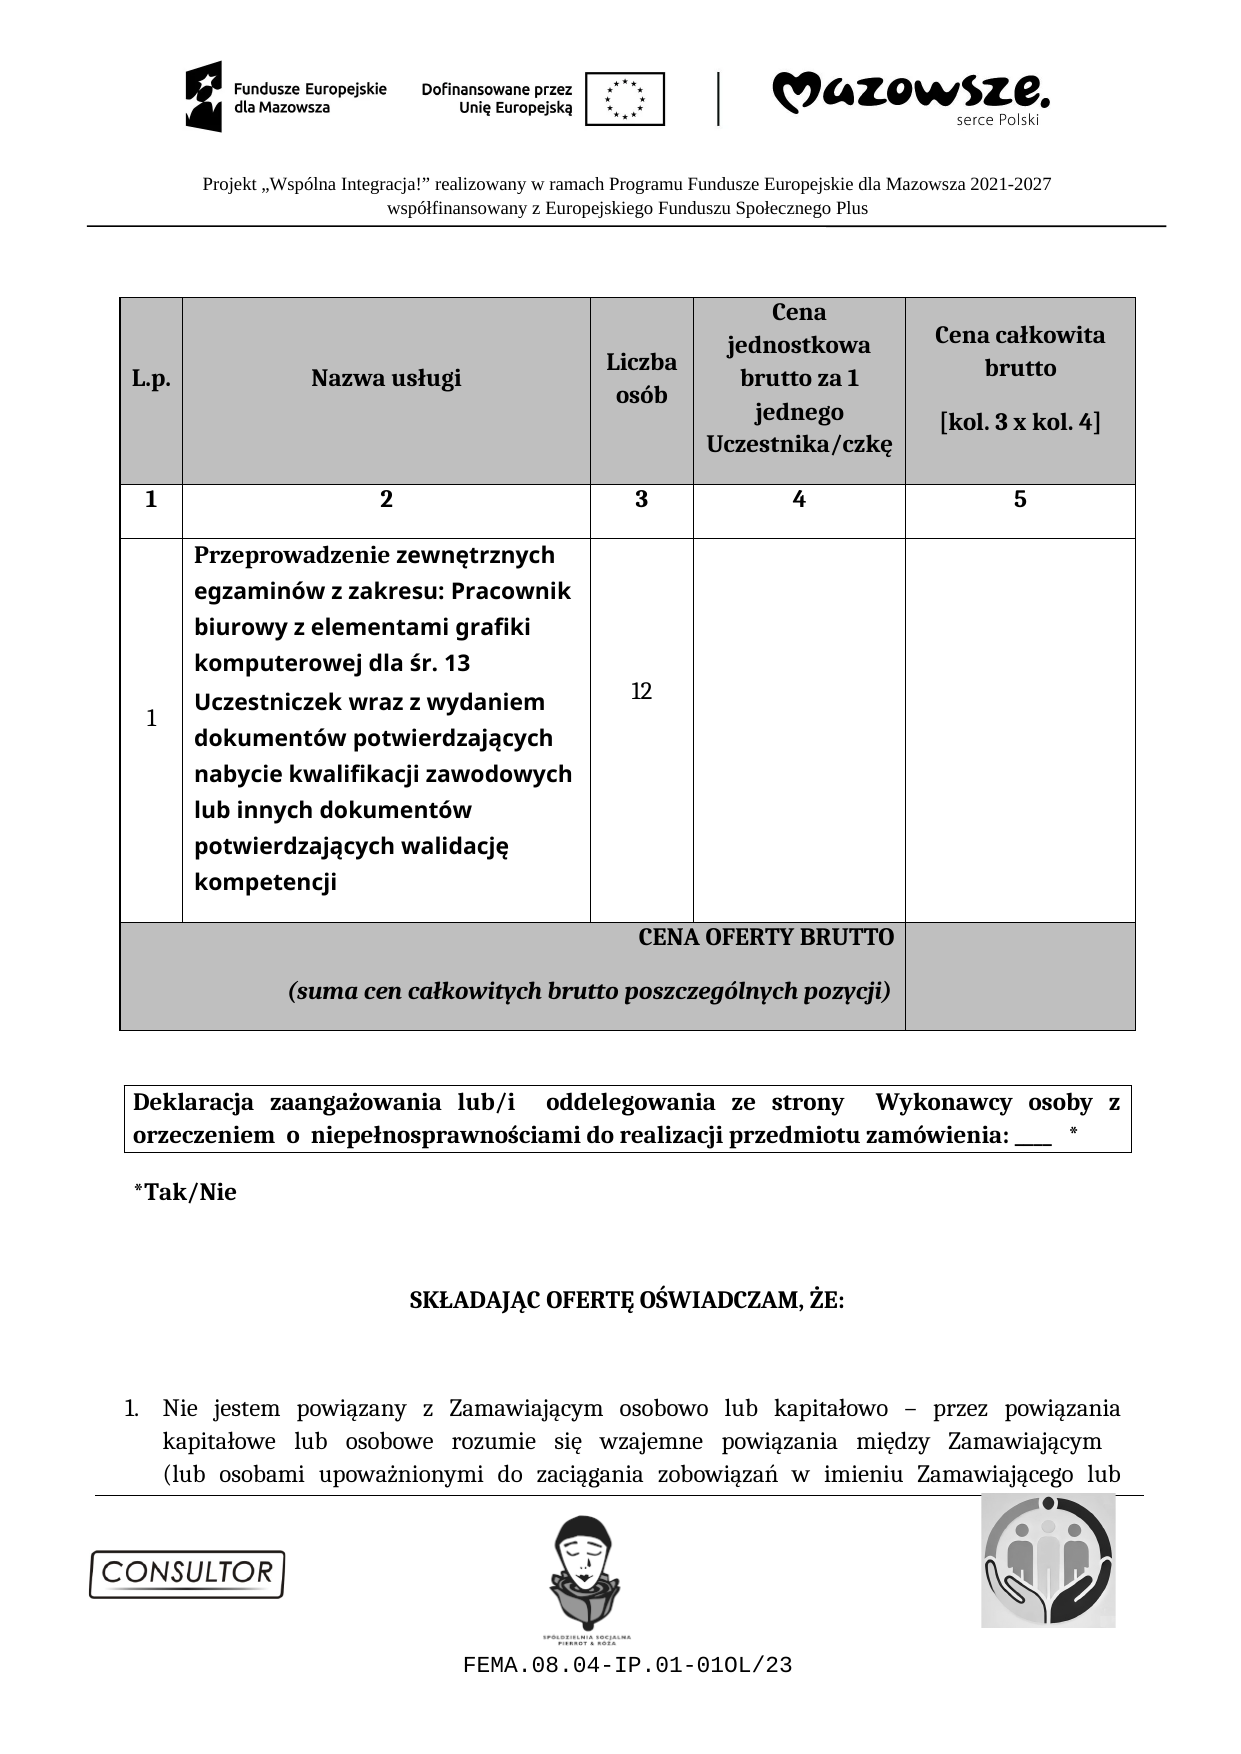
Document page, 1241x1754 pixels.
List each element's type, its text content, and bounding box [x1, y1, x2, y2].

table_cell 3 [591, 485, 693, 538]
picture [170, 44, 1070, 145]
table_header Liczba osób [591, 298, 693, 484]
text Deklaracja zaangażowania lub/i oddelegowania ze strony Wykonawcy osoby z orzeczeniem o niepełnosprawnościami do realizacji przedmiotu zamówienia: ____ * [125, 1086, 1131, 1152]
table_cell 1 [121, 539, 182, 922]
table_cell CENA OFERTY BRUTTO (suma cen całkowitych brutto poszczególnych pozycji) [121, 923, 905, 1030]
table_header Cena całkowita brutto [kol. 3 x kol. 4] [906, 298, 1135, 484]
picture [981, 1493, 1116, 1628]
table_cell [906, 923, 1135, 1030]
table_cell 4 [694, 485, 905, 538]
table_header Cena jednostkowa brutto za 1 jednego Uczestnika/czkę [694, 298, 905, 484]
table_cell 1 [121, 485, 182, 538]
table_cell 12 [591, 539, 693, 922]
text *Tak/Nie [133, 1178, 1122, 1207]
picture [514, 1508, 656, 1650]
text SKŁADAJĄC OFERTĘ OŚWIADCZAM, ŻE: [133, 1286, 1122, 1315]
table_header L.p. [121, 298, 182, 484]
table_cell Przeprowadzenie zewnętrznych egzaminów z zakresu: Pracownik biurowy z elementami grafiki komputerowej dla śr. 13 Uczestniczek wraz z wydaniem dokumentów potwierdzających nabycie kwalifikacji zawodowych lub innych dokumentów potwierdzających walidację kompetencji [183, 539, 590, 922]
table_cell 5 [906, 485, 1135, 538]
picture [88, 1550, 286, 1599]
table_cell [694, 539, 905, 922]
table_header Nazwa usługi [183, 298, 590, 484]
table_cell [906, 539, 1135, 922]
table_cell 2 [183, 485, 590, 538]
